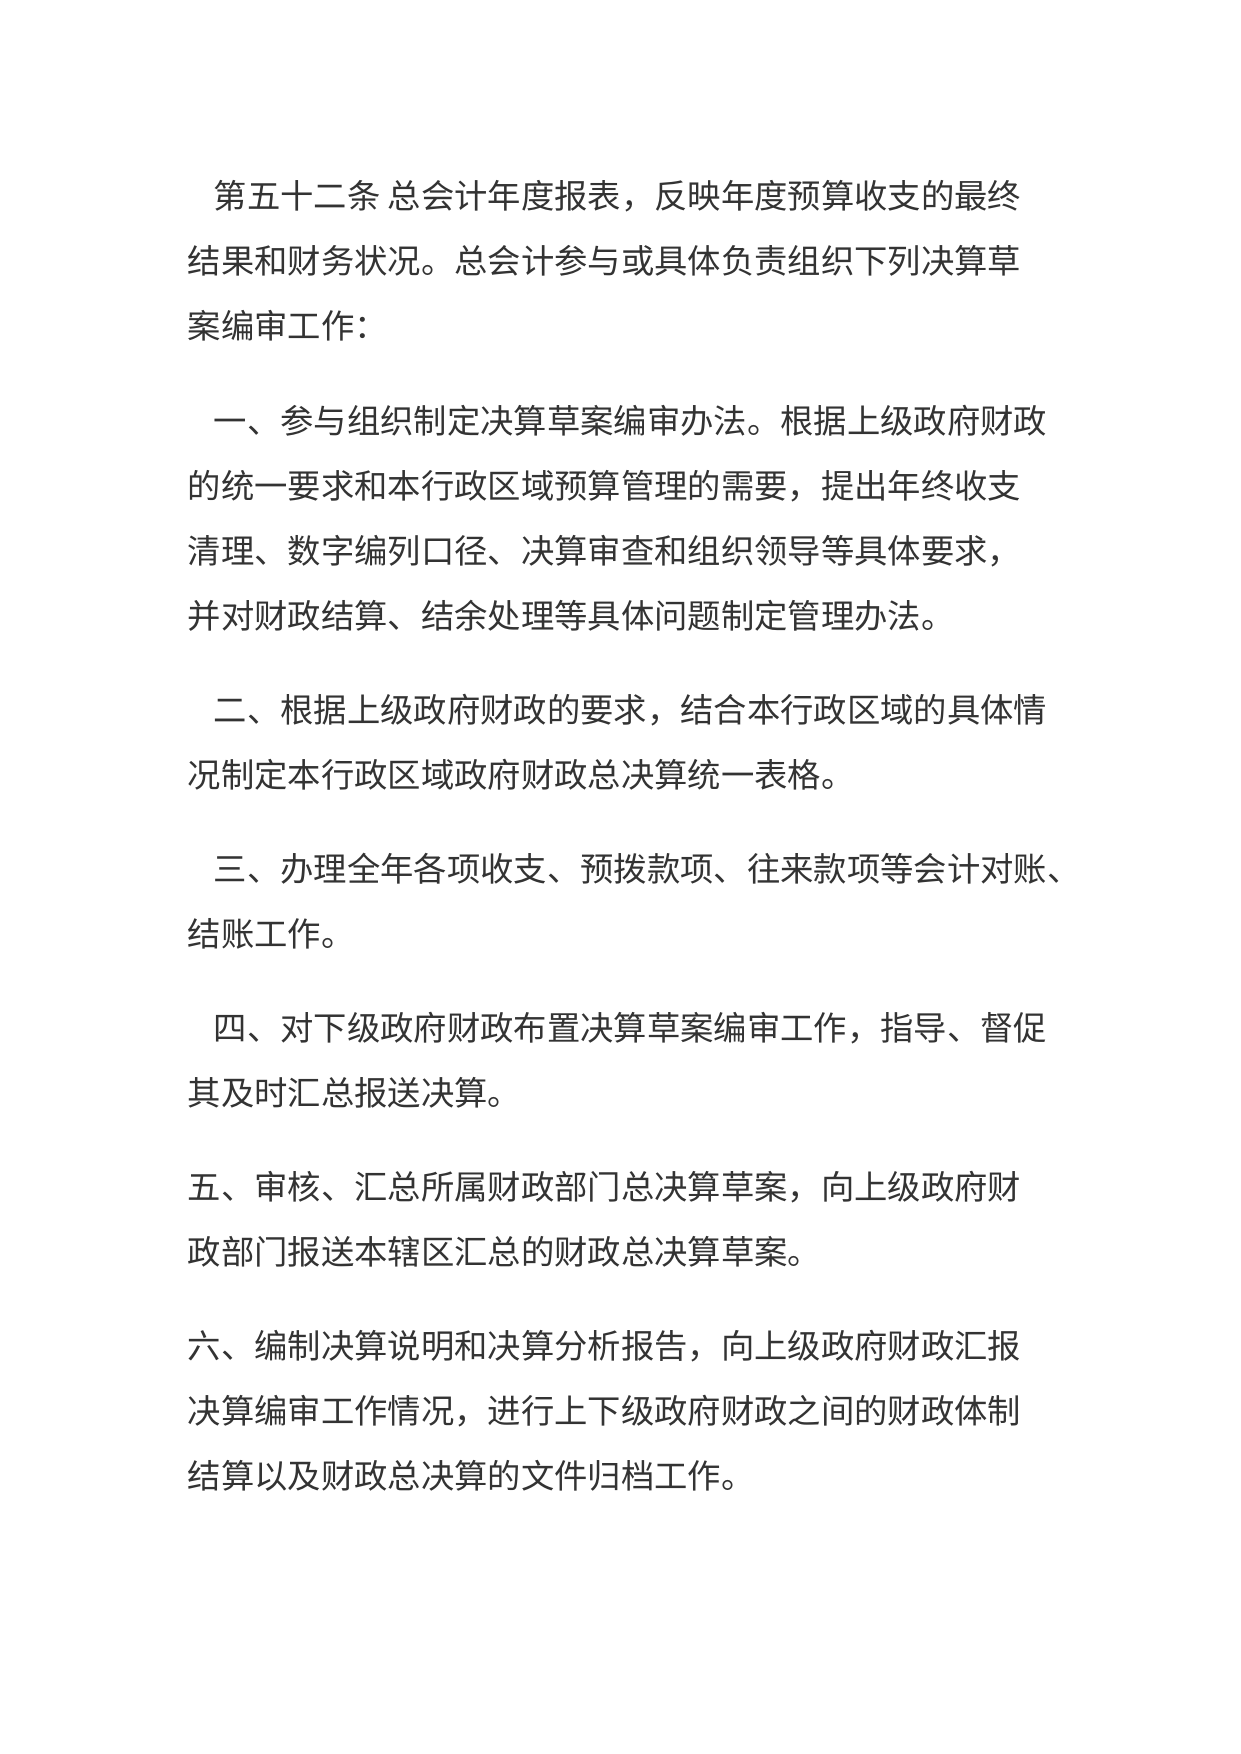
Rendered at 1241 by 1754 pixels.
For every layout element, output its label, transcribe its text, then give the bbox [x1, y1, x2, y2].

text 一、参与组织制定决算草案编审办法。根据上级政府财政的统一要求和本行政区域预算管理的需要，提出年终收支清理、数字编列口径、决算审查和组织领导等具体要求，并对财政结算、结余处理等具体问题制定管理办法。 [187, 386, 1053, 646]
text 二、根据上级政府财政的要求，结合本行政区域的具体情况制定本行政区域政府财政总决算统一表格。 [187, 675, 1053, 805]
text 五、审核、汇总所属财政部门总决算草案，向上级政府财政部门报送本辖区汇总的财政总决算草案。 [187, 1153, 1053, 1283]
text 三、办理全年各项收支、预拨款项、往来款项等会计对账、结账工作。 [187, 834, 1053, 964]
text 四、对下级政府财政布置决算草案编审工作，指导、督促其及时汇总报送决算。 [187, 994, 1053, 1124]
text 六、编制决算说明和决算分析报告，向上级政府财政汇报决算编审工作情况，进行上下级政府财政之间的财政体制结算以及财政总决算的文件归档工作。 [187, 1312, 1053, 1507]
text 第五十二条 总会计年度报表，反映年度预算收支的最终结果和财务状况。总会计参与或具体负责组织下列决算草案编审工作： [187, 162, 1053, 357]
